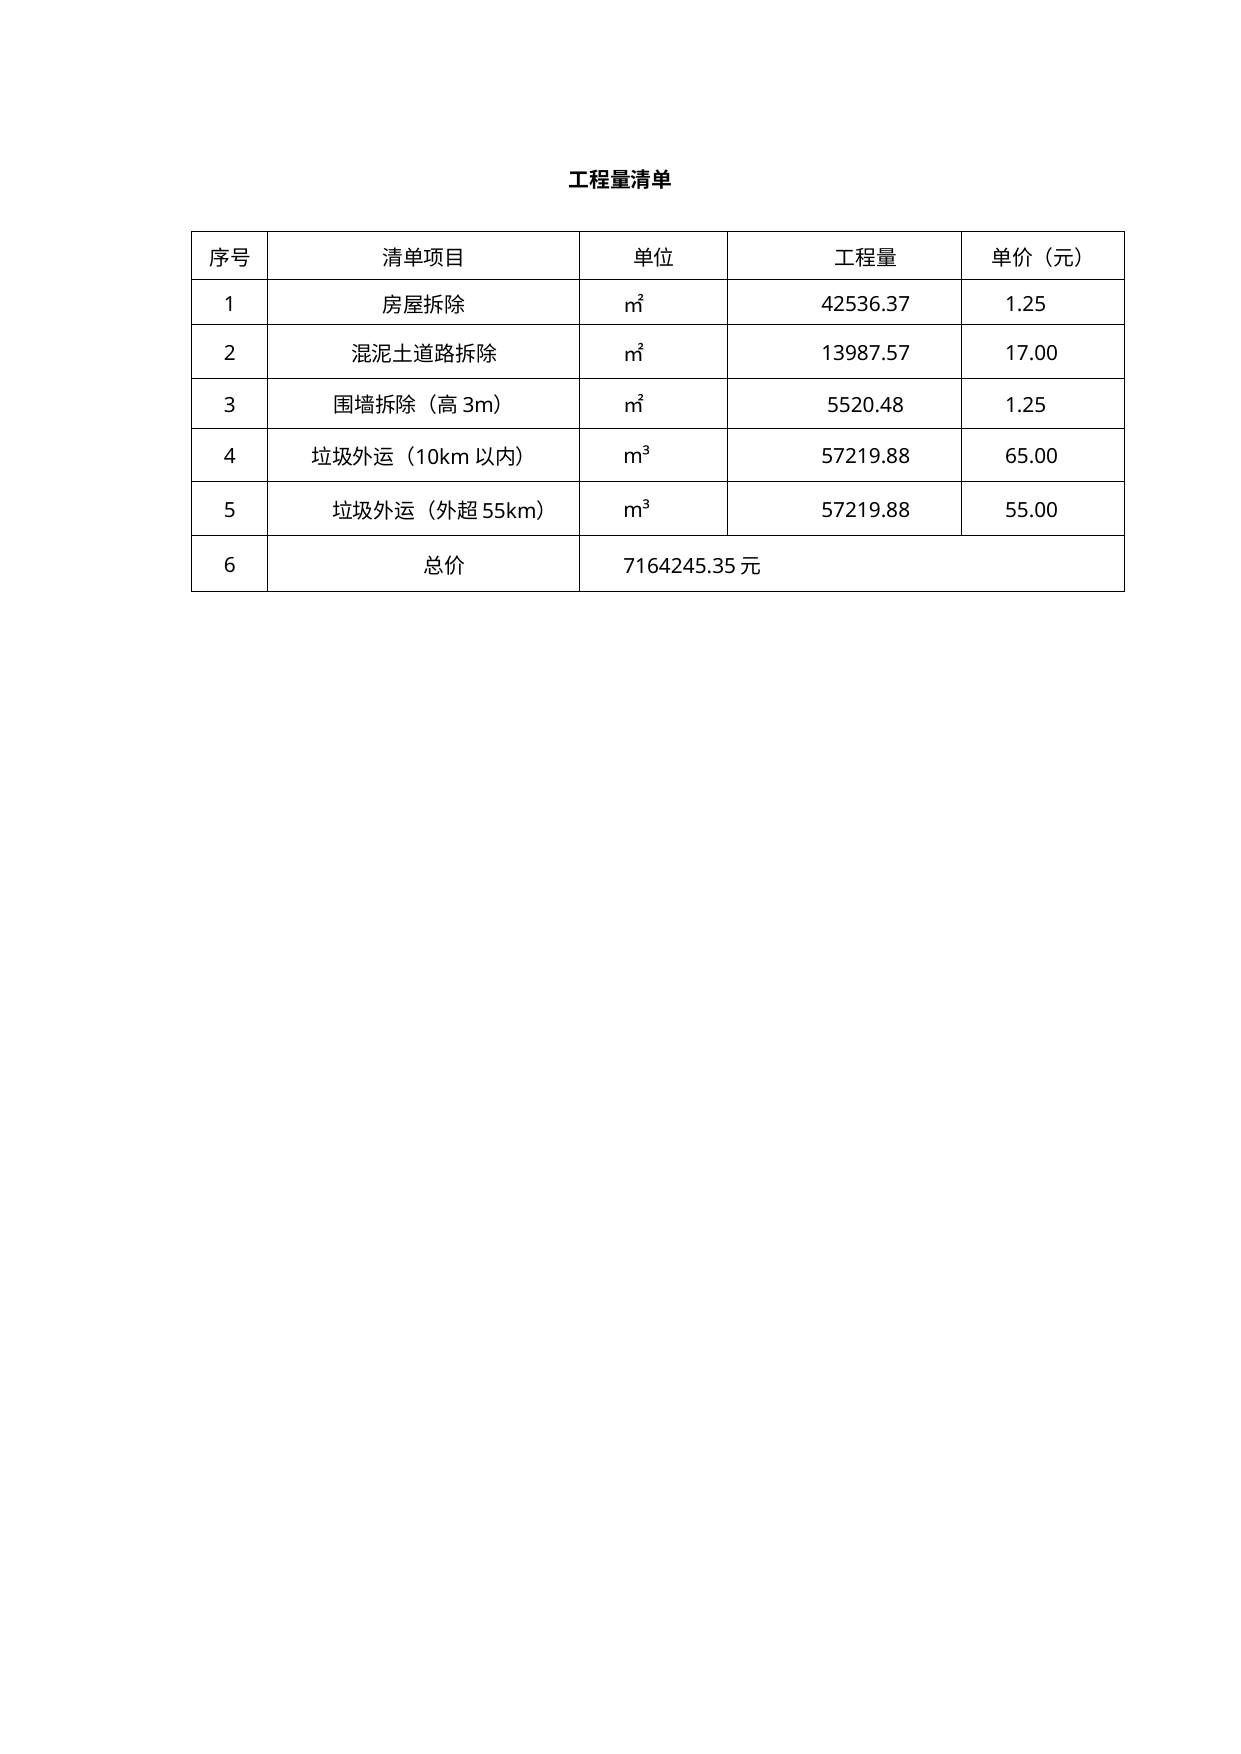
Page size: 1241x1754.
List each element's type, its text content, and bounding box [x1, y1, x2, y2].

table_cell 57219.88 [728, 429, 961, 481]
table_cell 总价 [268, 536, 579, 591]
table_cell 5520.48 [728, 379, 961, 427]
table_cell 混泥土道路拆除 [268, 325, 579, 378]
table_header 序号 [192, 232, 267, 279]
table_cell 1.25 [962, 280, 1124, 324]
table_cell 4 [192, 429, 267, 481]
table_cell 17.00 [962, 325, 1124, 378]
table_header 清单项目 [268, 232, 579, 279]
table_cell 6 [192, 536, 267, 591]
table_cell 42536.37 [728, 280, 961, 324]
table_cell 13987.57 [728, 325, 961, 378]
table_cell 房屋拆除 [268, 280, 579, 324]
table_cell 1.25 [962, 379, 1124, 427]
table_cell m³ [580, 429, 727, 481]
table_cell ㎡ [580, 325, 727, 378]
table_cell 2 [192, 325, 267, 378]
table_cell 65.00 [962, 429, 1124, 481]
table_cell 垃圾外运（10km以内） [268, 429, 579, 481]
table_header 单位 [580, 232, 727, 279]
table_cell ㎡ [580, 379, 727, 427]
table_cell 57219.88 [728, 482, 961, 535]
table_header 工程量 [728, 232, 961, 279]
table_cell m³ [580, 482, 727, 535]
table_cell 垃圾外运（外超55km） [268, 482, 579, 535]
table_cell 5 [192, 482, 267, 535]
text 工程量清单 [187, 162, 1053, 194]
table_cell 3 [192, 379, 267, 427]
table_cell 围墙拆除（高3m） [268, 379, 579, 427]
table_cell 1 [192, 280, 267, 324]
table_header 单价（元） [962, 232, 1124, 279]
table_cell ㎡ [580, 280, 727, 324]
table_cell 55.00 [962, 482, 1124, 535]
table_cell 7164245.35元 [580, 536, 1124, 591]
